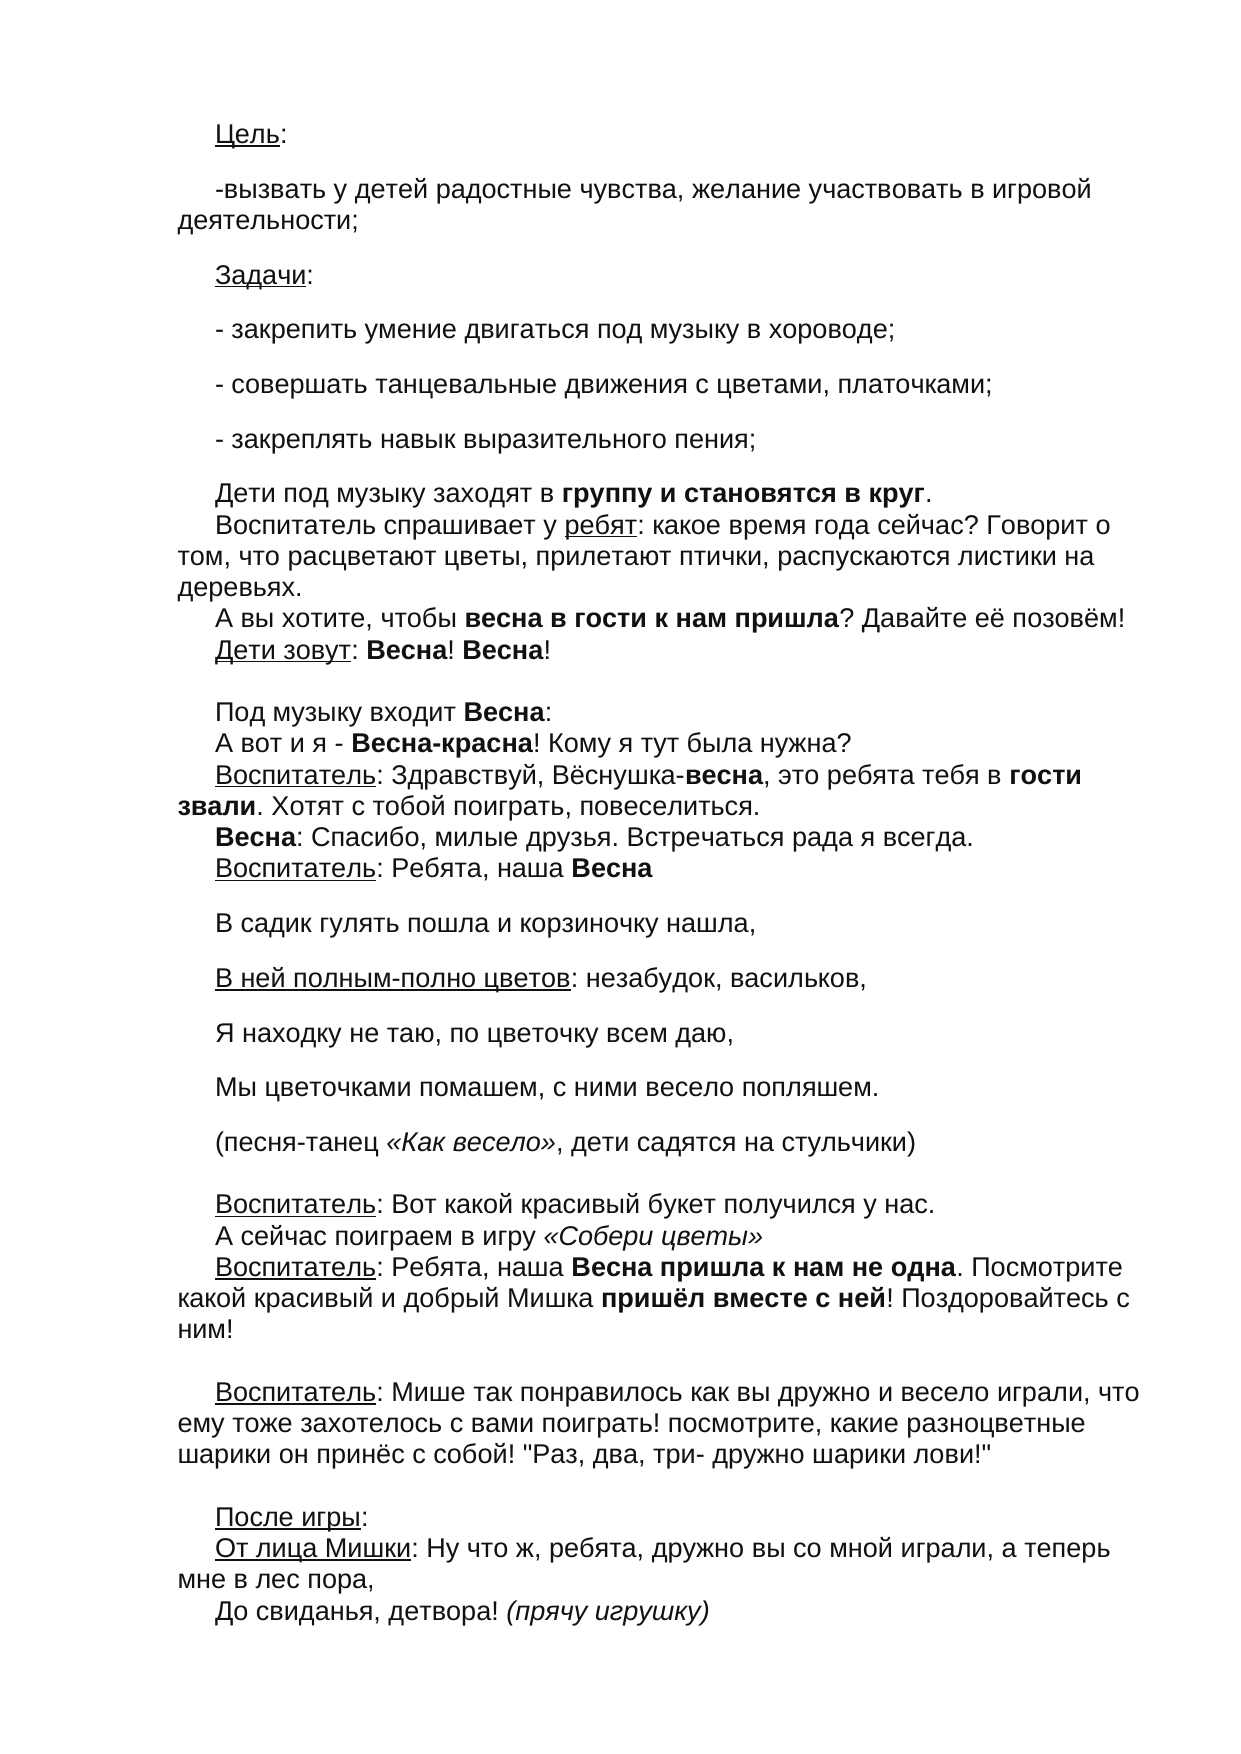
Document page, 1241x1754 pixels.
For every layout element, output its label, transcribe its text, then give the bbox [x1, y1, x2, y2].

text Под музыку входит Весна: [177, 696, 1152, 727]
text Дети под музыку заходят в группу и становятся в круг. [177, 477, 1152, 509]
text От лица Мишки: Ну что ж, ребята, дружно вы со мной играли, а теперь мне в лес пора, [177, 1532, 1152, 1595]
text После игры: [177, 1501, 1152, 1532]
text Воспитатель: Мише так понравилось как вы дружно и весело играли, что ему тоже захотелось с вами поиграть! посмотрите, какие разноцветные шарики он принёс с собой! "Раз, два, три- дружно шарики лови!" [177, 1376, 1152, 1470]
text Я находку не таю, по цветочку всем даю, [177, 1017, 1152, 1048]
text До свиданья, детвора! (прячу игрушку) [177, 1595, 1152, 1626]
text А вот и я - Весна-красна! Кому я тут была нужна? [177, 727, 1152, 759]
text Воспитатель: Ребята, наша Весна пришла к нам не одна. Посмотрите какой красивый и добрый Мишка пришёл вместе с ней! Поздоровайтесь с ним! [177, 1251, 1152, 1345]
text Весна: Спасибо, милые друзья. Встречаться рада я всегда. [177, 821, 1152, 852]
text - закреплять навык выразительного пения; [177, 423, 1152, 454]
text Воспитатель: Ребята, наша Весна [177, 852, 1152, 884]
text Мы цветочками помашем, с ними весело попляшем. [177, 1071, 1152, 1102]
text Цель: [177, 118, 1152, 149]
text В садик гулять пошла и корзиночку нашла, [177, 907, 1152, 938]
text Задачи: [177, 259, 1152, 290]
text -вызвать у детей радостные чувства, желание участвовать в игровой деятельности; [177, 173, 1152, 235]
text Воспитатель: Здравствуй, Вёснушка-весна, это ребята тебя в гости звали. Хотят с тобой поиграть, повеселиться. [177, 759, 1152, 821]
text - закрепить умение двигаться под музыку в хороводе; [177, 313, 1152, 345]
text А вы хотите, чтобы весна в гости к нам пришла? Давайте её позовём! [177, 602, 1152, 634]
text Воспитатель: Вот какой красивый букет получился у нас. [177, 1188, 1152, 1220]
text - совершать танцевальные движения с цветами, платочками; [177, 368, 1152, 399]
text (песня-танец «Как весело», дети садятся на стульчики) [177, 1126, 1152, 1157]
text Воспитатель спрашивает у ребят: какое время года сейчас? Говорит о том, что расцветают цветы, прилетают птички, распускаются листики на деревьях. [177, 509, 1152, 602]
text Дети зовут: Весна! Весна! [177, 634, 1152, 665]
text В ней полным-полно цветов: незабудок, васильков, [177, 962, 1152, 993]
text А сейчас поиграем в игру «Собери цветы» [177, 1220, 1152, 1251]
